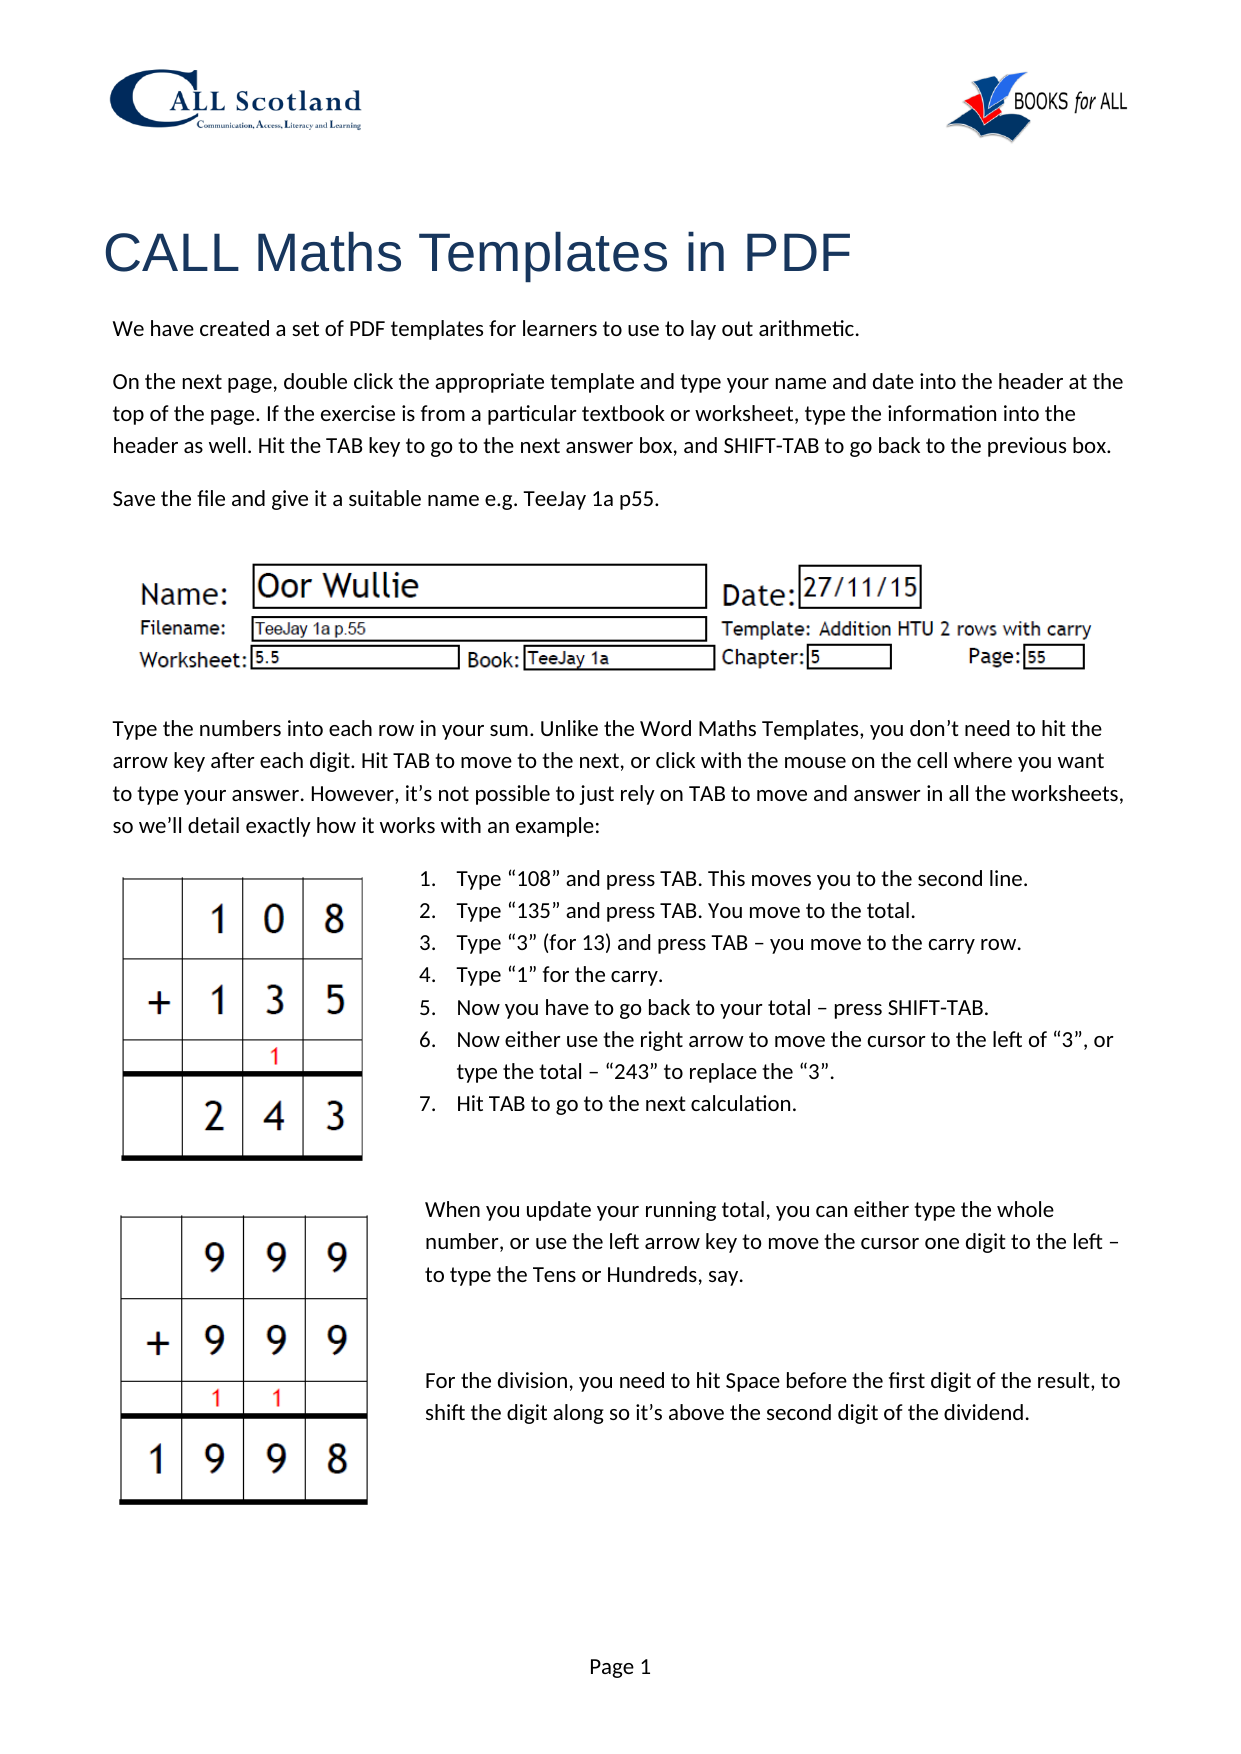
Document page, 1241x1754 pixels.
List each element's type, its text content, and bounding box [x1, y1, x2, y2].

list Type “135” and press TAB. You move to the total. [363, 896, 1128, 924]
picture [109, 68, 363, 131]
text For the division, you need to hit Space before the first digit of the result, to shift the digit along so it’s above the second digit of the dividend. [369, 1366, 1128, 1426]
picture [929, 61, 1174, 151]
list Now either use the right arrow to move the cursor to the left of “3”, or type the total – “243” to replace the “3”. [363, 1025, 1128, 1085]
title CALL Maths Templates in PDF [103, 220, 966, 283]
text When you update your running total, you can either type the whole number, or use the left arrow key to move the cursor one digit to the left – to type the Tens or Hundreds, say. [150, 1195, 1128, 1288]
list Now you have to go back to your total – press SHIFT-TAB. [363, 993, 1128, 1021]
text Type the numbers into each row in your sum. Unlike the Word Maths Templates, you don’t need to hit the arrow key after each digit. Hit TAB to move to the next, or click with the mouse on the cell where you want to type your answer. However, it’s not possible to just rely on TAB to move and answer in all the worksheets, so we’ll detail exactly how it works with an example: [112, 714, 1128, 839]
text Save the file and give it a suitable name e.g. TeeJay 1a p55. [112, 484, 1128, 512]
text On the next page, double click the appropriate template and type your name and date into the header at the top of the page. If the exercise is from a particular textbook or worksheet, type the information into the header as well. Hit the TAB key to go to the next answer box, and SHIFT-TAB to go back to the previous box. [112, 367, 1128, 459]
list Hit TAB to go to the next calculation. [363, 1089, 1128, 1117]
list Type “108” and press TAB. This moves you to the second line. [150, 864, 1128, 892]
list Type “1” for the carry. [363, 961, 1128, 988]
list Type “3” (for 13) and press TAB – you move to the carry row. [363, 928, 1128, 956]
text We have created a set of PDF templates for learners to use to lay out arithmetic. [112, 314, 1128, 342]
